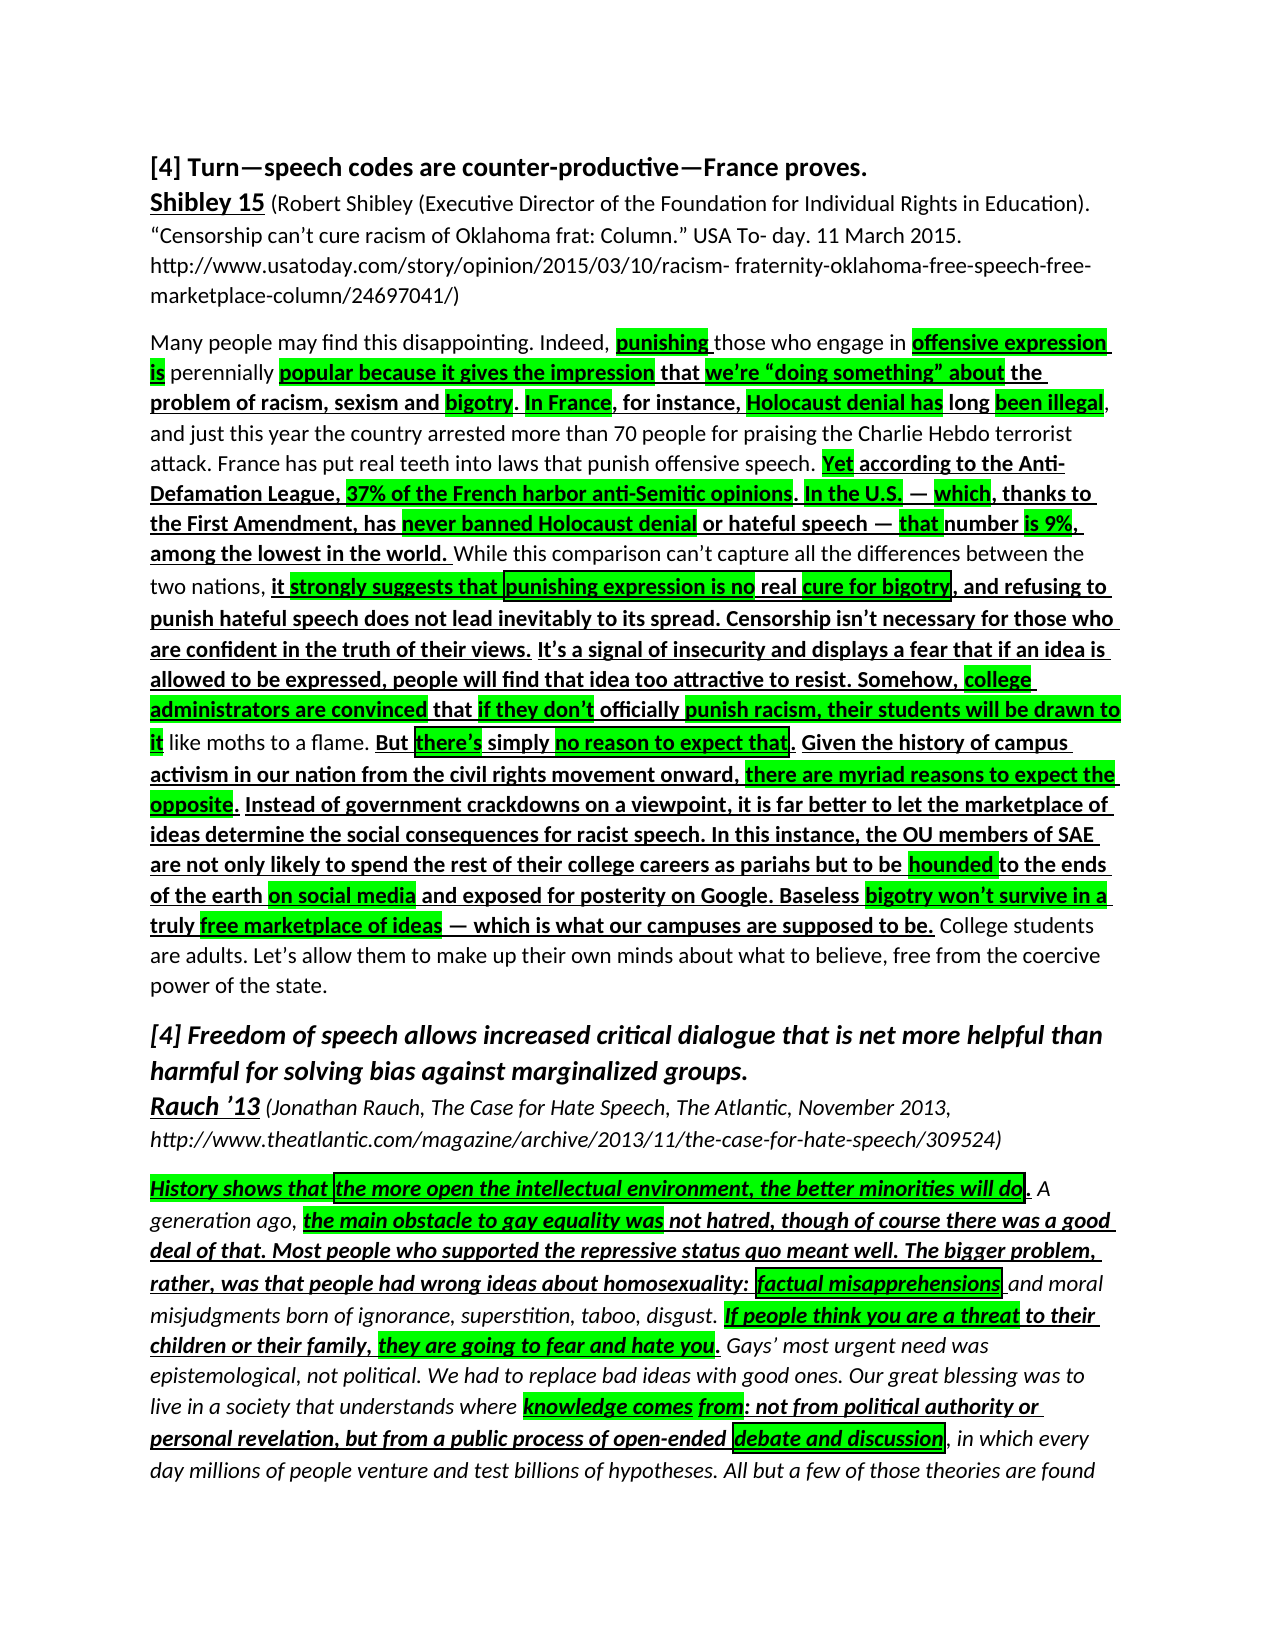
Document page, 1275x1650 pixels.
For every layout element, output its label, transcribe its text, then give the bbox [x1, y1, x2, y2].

text Rauch ’13 (Jonathan Rauch, The Case for Hate Speech, The Atlantic, November 2013, http://www.theatlantic.com/magazine/archive/2013/11/the-case-for-hate-speech/309524) [150, 1089, 1125, 1153]
text Many people may find this disappointing. Indeed, punishing those who engage in offensive expression is perennially popular because it gives the impression that we’re “doing something” about the problem of racism, sexism and bigotry. In France, for instance, Holocaust denial has long been illegal, and just this year the country arrested more than 70 people for praising the Charlie Hebdo terrorist attack. France has put real teeth into laws that punish offensive speech. Yet according to the Anti-Defamation League, 37% of the French harbor anti-Semitic opinions. In the U.S. — which, thanks to the First Amendment, has never banned Holocaust denial or hateful speech — that number is 9%, among the lowest in the world. While this comparison can’t capture all the differences between the two nations, it strongly suggests that punishing expression is no real cure for bigotry, and refusing to punish hateful speech does not lead inevitably to its spread. Censorship isn’t necessary for those who are confident in the truth of their views. It’s a signal of insecurity and displays a fear that if an idea is allowed to be expressed, people will find that idea too attractive to resist. Somehow, college administrators are convinced that if they don’t officially punish racism, their students will be drawn to it like moths to a flame. But there’s simply no reason to expect that. Given the history of campus activism in our nation from the civil rights movement onward, there are myriad reasons to expect the opposite. Instead of government crackdowns on a viewpoint, it is far better to let the marketplace of ideas determine the social consequences for racist speech. In this instance, the OU members of SAE are not only likely to spend the rest of their college careers as pariahs but to be hounded to the ends of the earth on social media and exposed for posterity on Google. Baseless bigotry won’t survive in a truly free marketplace of ideas — which is what our campuses are supposed to be. College students are adults. Let’s allow them to make up their own minds about what to believe, free from the coercive power of the state. [150, 328, 1125, 999]
subtitle [4] Turn—speech codes are counter-productive—France proves. [150, 150, 1125, 183]
text Shibley 15 (Robert Shibley (Executive Director of the Foundation for Individual Rights in Education). “Censorship can’t cure racism of Oklahoma frat: Column.” USA To- day. 11 March 2015. http://www.usatoday.com/story/opinion/2015/03/10/racism- fraternity-oklahoma-free-speech-free-marketplace-column/24697041/) [150, 186, 1125, 309]
subtitle [4] Freedom of speech allows increased critical dialogue that is net more helpful than harmful for solving bias against marginalized groups. [150, 1018, 1125, 1087]
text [150, 1172, 1125, 1485]
